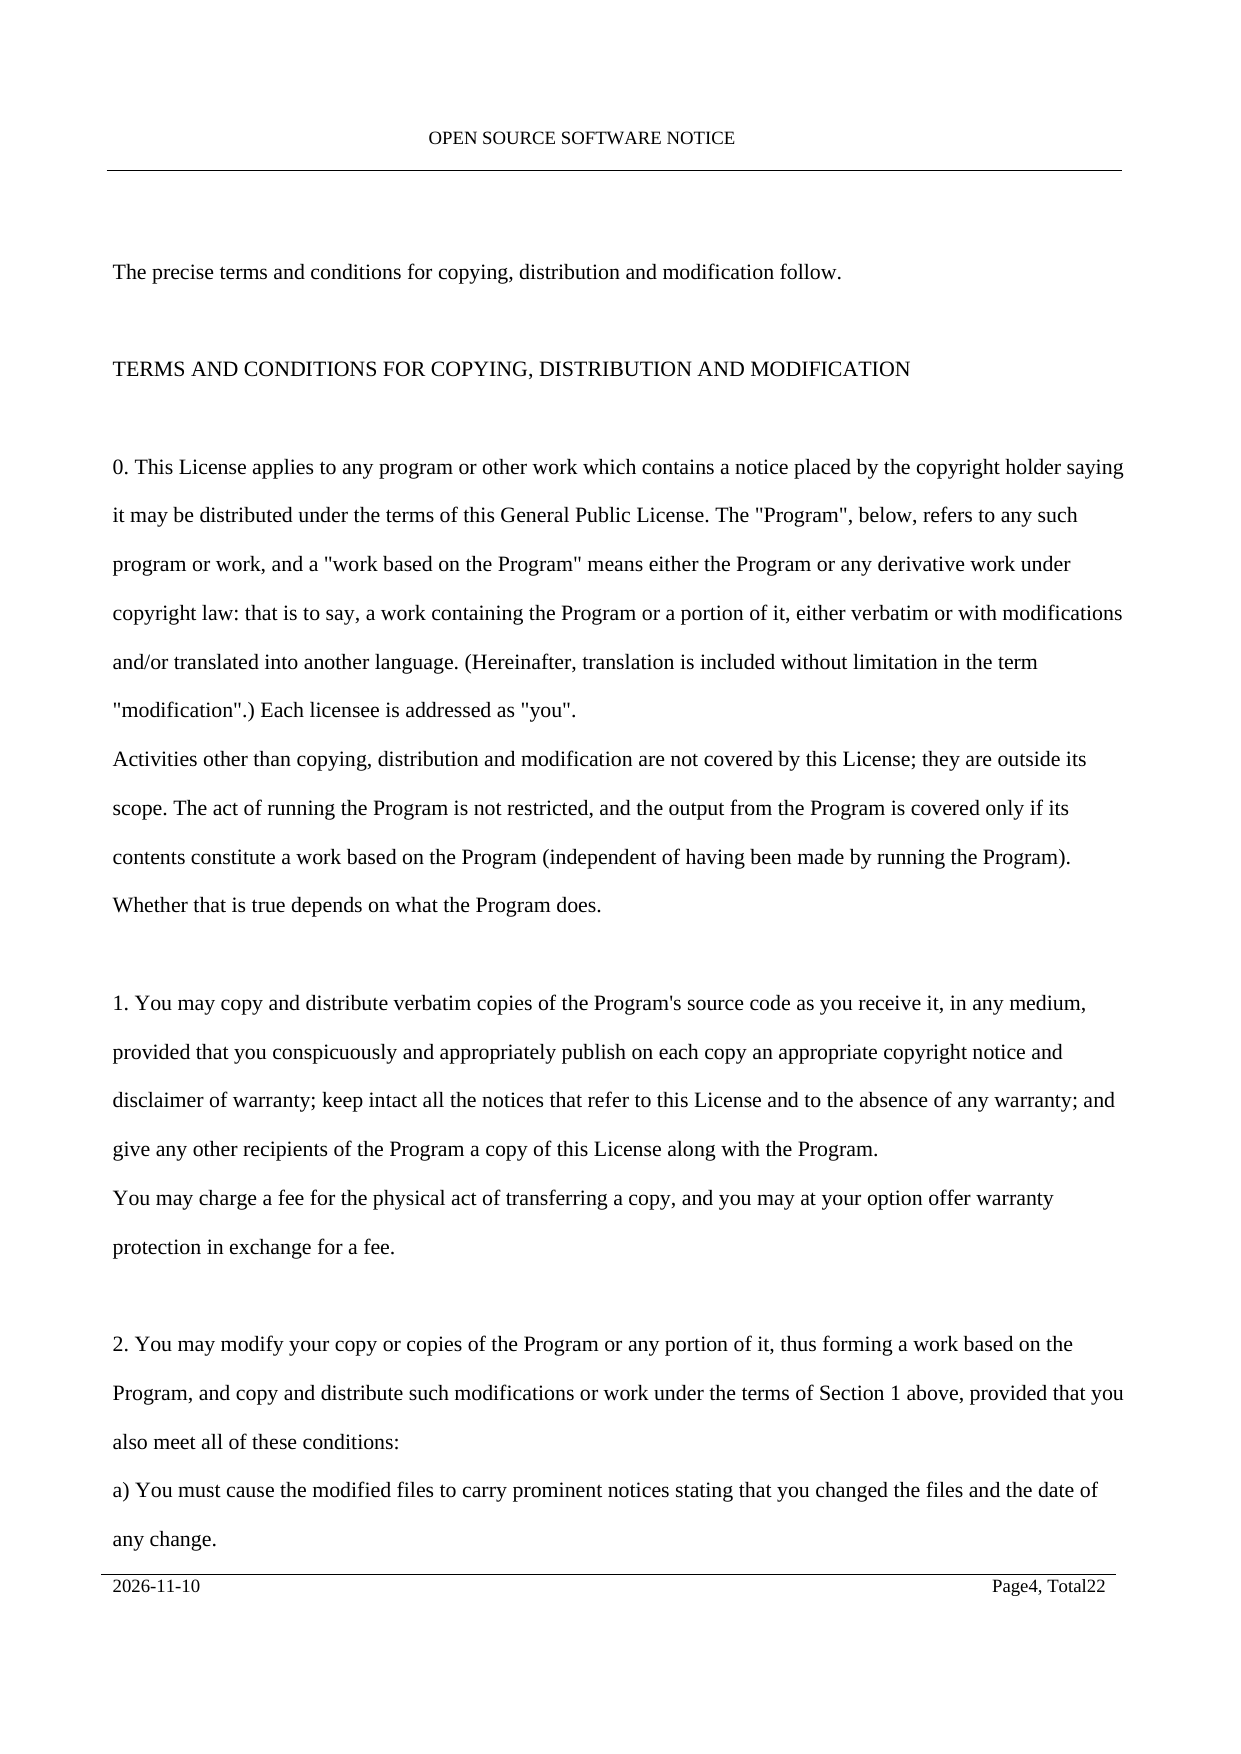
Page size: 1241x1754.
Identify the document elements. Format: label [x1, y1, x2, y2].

text [112, 206, 1128, 1555]
